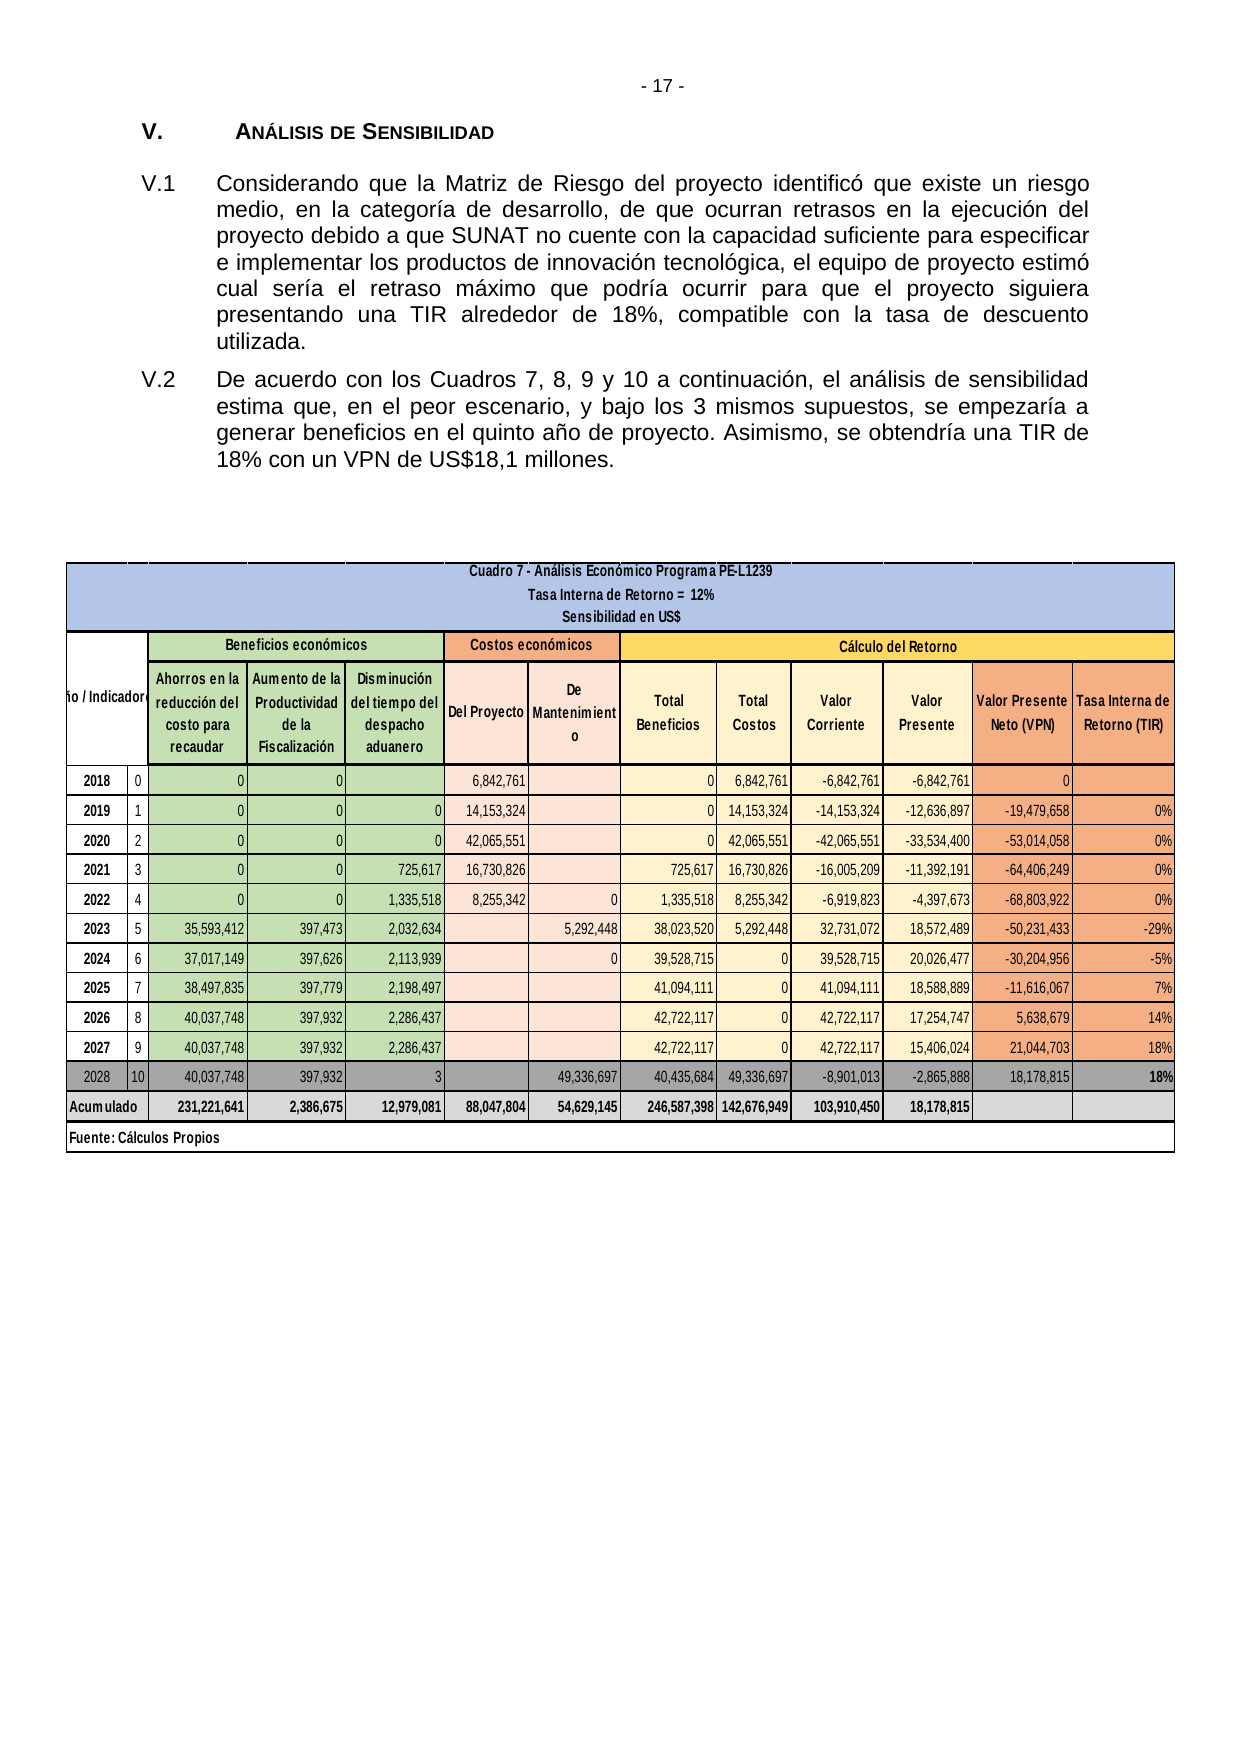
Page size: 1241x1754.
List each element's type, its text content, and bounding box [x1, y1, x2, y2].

list De acuerdo con los Cuadros 7, 8, 9 y 10 a continuación, el análisis de sensibilidad estima que, en el peor escenario, y bajo los 3 mismos supuestos, se empezaría a generar beneficios en el quinto año de proyecto. Asimismo, se obtendría una TIR de 18% con un VPN de US$18,1 millones. [141, 366, 1090, 472]
list Considerando que la Matriz de Riesgo del proyecto identificó que existe un riesgo medio, en la categoría de desarrollo, de que ocurran retrasos en la ejecución del proyecto debido a que SUNAT no cuente con la capacidad suficiente para especificar e implementar los productos de innovación tecnológica, el equipo de proyecto estimó cual sería el retraso máximo que podría ocurrir para que el proyecto siguiera presentando una TIR alrededor de 18%, compatible con la tasa de descuento utilizada. [141, 169, 1090, 354]
list Análisis de Sensibilidad [152, 118, 1090, 144]
